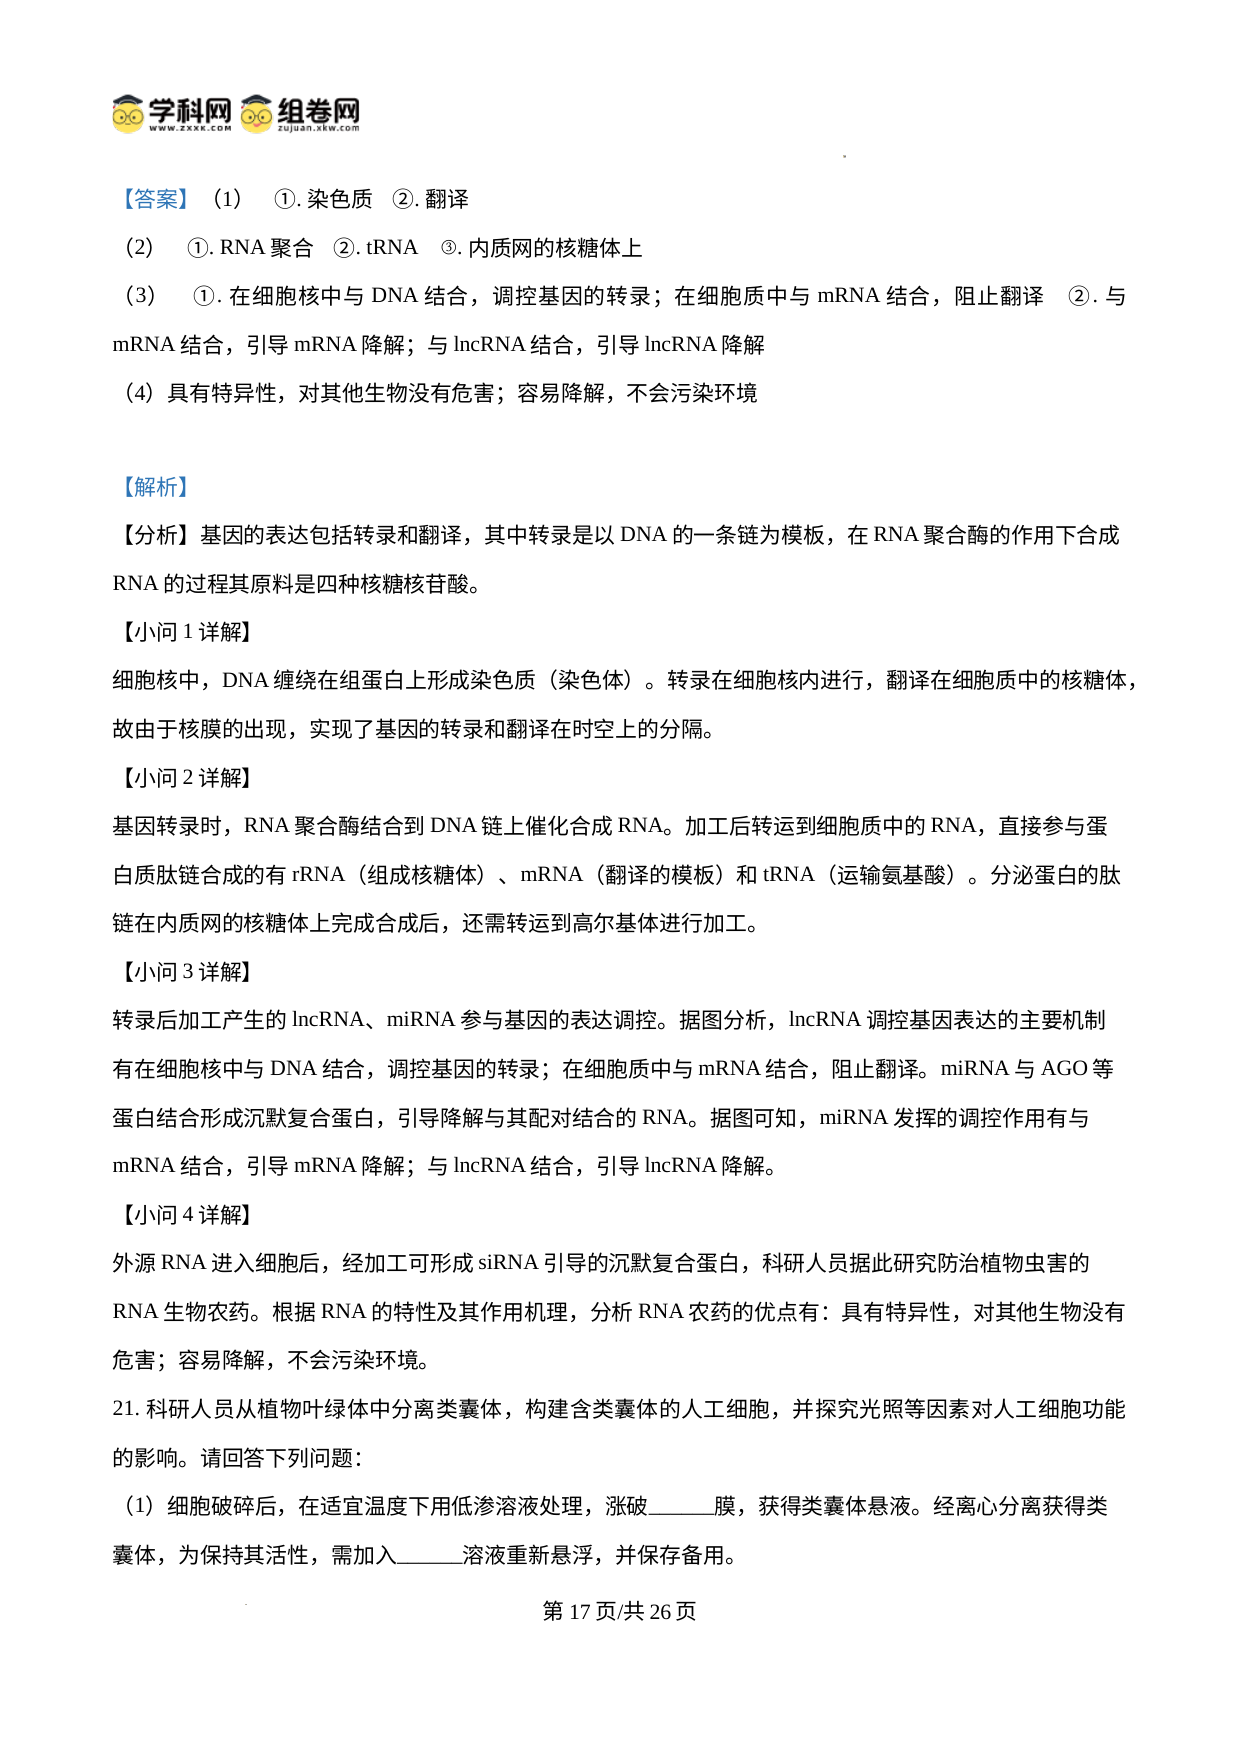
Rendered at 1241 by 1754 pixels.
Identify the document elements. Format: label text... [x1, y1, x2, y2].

text 【小问3详解】 [112, 954, 1128, 987]
text 【小问2详解】 [112, 760, 1128, 793]
text 细胞核中，DNA缠绕在组蛋白上形成染色质（染色体）。转录在细胞核内进行，翻译在细胞质中的核糖体，故由于核膜的出现，实现了基因的转录和翻译在时空上的分隔。 [112, 663, 1128, 744]
text （3） ①. 在细胞核中与DNA结合，调控基因的转录；在细胞质中与mRNA结合，阻止翻译 ②. 与mRNA结合，引导mRNA降解；与lncRNA结合，引导lncRNA降解 [112, 279, 1128, 360]
text 外源RNA进入细胞后，经加工可形成siRNA引导的沉默复合蛋白，科研人员据此研究防治植物虫害的RNA生物农药。根据RNA的特性及其作用机理，分析RNA农药的优点有‌：具有特异性，对其他生物没有危害；容易降解，不会污染环境。 [112, 1246, 1128, 1376]
text 【分析】基因的表达包括转录和翻译，其中转录是以DNA的一条链为模板，在RNA聚合酶的作用下合成RNA的过程其原料是四种核糖核苷酸。 [112, 518, 1128, 599]
text 【小问4详解】 [112, 1197, 1128, 1230]
picture [240, 90, 360, 138]
text 21. 科研人员从植物叶绿体中分离类囊体，构建含类囊体的人工细胞，并探究光照等因素对人工细胞功能的影响。请回答下列问题： [112, 1391, 1128, 1473]
text 【解析】 [112, 469, 1128, 502]
picture [112, 90, 231, 138]
text 基因转录时，RNA聚合酶结合到DNA链上催化合成RNA。加工后转运到细胞质中的RNA，直接参与蛋白质肽链合成的有rRNA（组成核糖体）、mRNA（翻译的模板）和tRNA（运输氨基酸）。分泌蛋白的肽链在内质网的核糖体上完成合成后，还需转运到高尔基体进行加工。 [112, 808, 1128, 938]
text （2） ①. RNA聚合 ②. tRNA ③. 内质网的核糖体上 [112, 230, 1128, 263]
text 【小问1详解】 [112, 615, 1128, 647]
text 【答案】（1） ①. 染色质 ②. 翻译 [112, 182, 1128, 214]
text （1）细胞破碎后，在适宜温度下用低渗溶液处理，涨破______膜，获得类囊体悬液。经离心分离获得类囊体，为保持其活性，需加入______溶液重新悬浮，并保存备用。 [112, 1488, 1128, 1570]
text 转录后加工产生的lncRNA、miRNA参与基因的表达调控。据图分析，lncRNA调控基因表达的主要机制有在细胞核中与DNA结合，调控基因的转录；在细胞质中与mRNA结合，阻止翻译。miRNA与AGO等蛋白结合形成沉默复合蛋白，引导降解与其配对结合的RNA。据图可知，miRNA发挥的调控作用有与mRNA结合，引导mRNA降解；与lncRNA结合，引导lncRNA降解。 [112, 1003, 1128, 1181]
text （4）具有特异性，对其他生物没有危害；容易降解，不会污染环境 [112, 376, 1128, 408]
